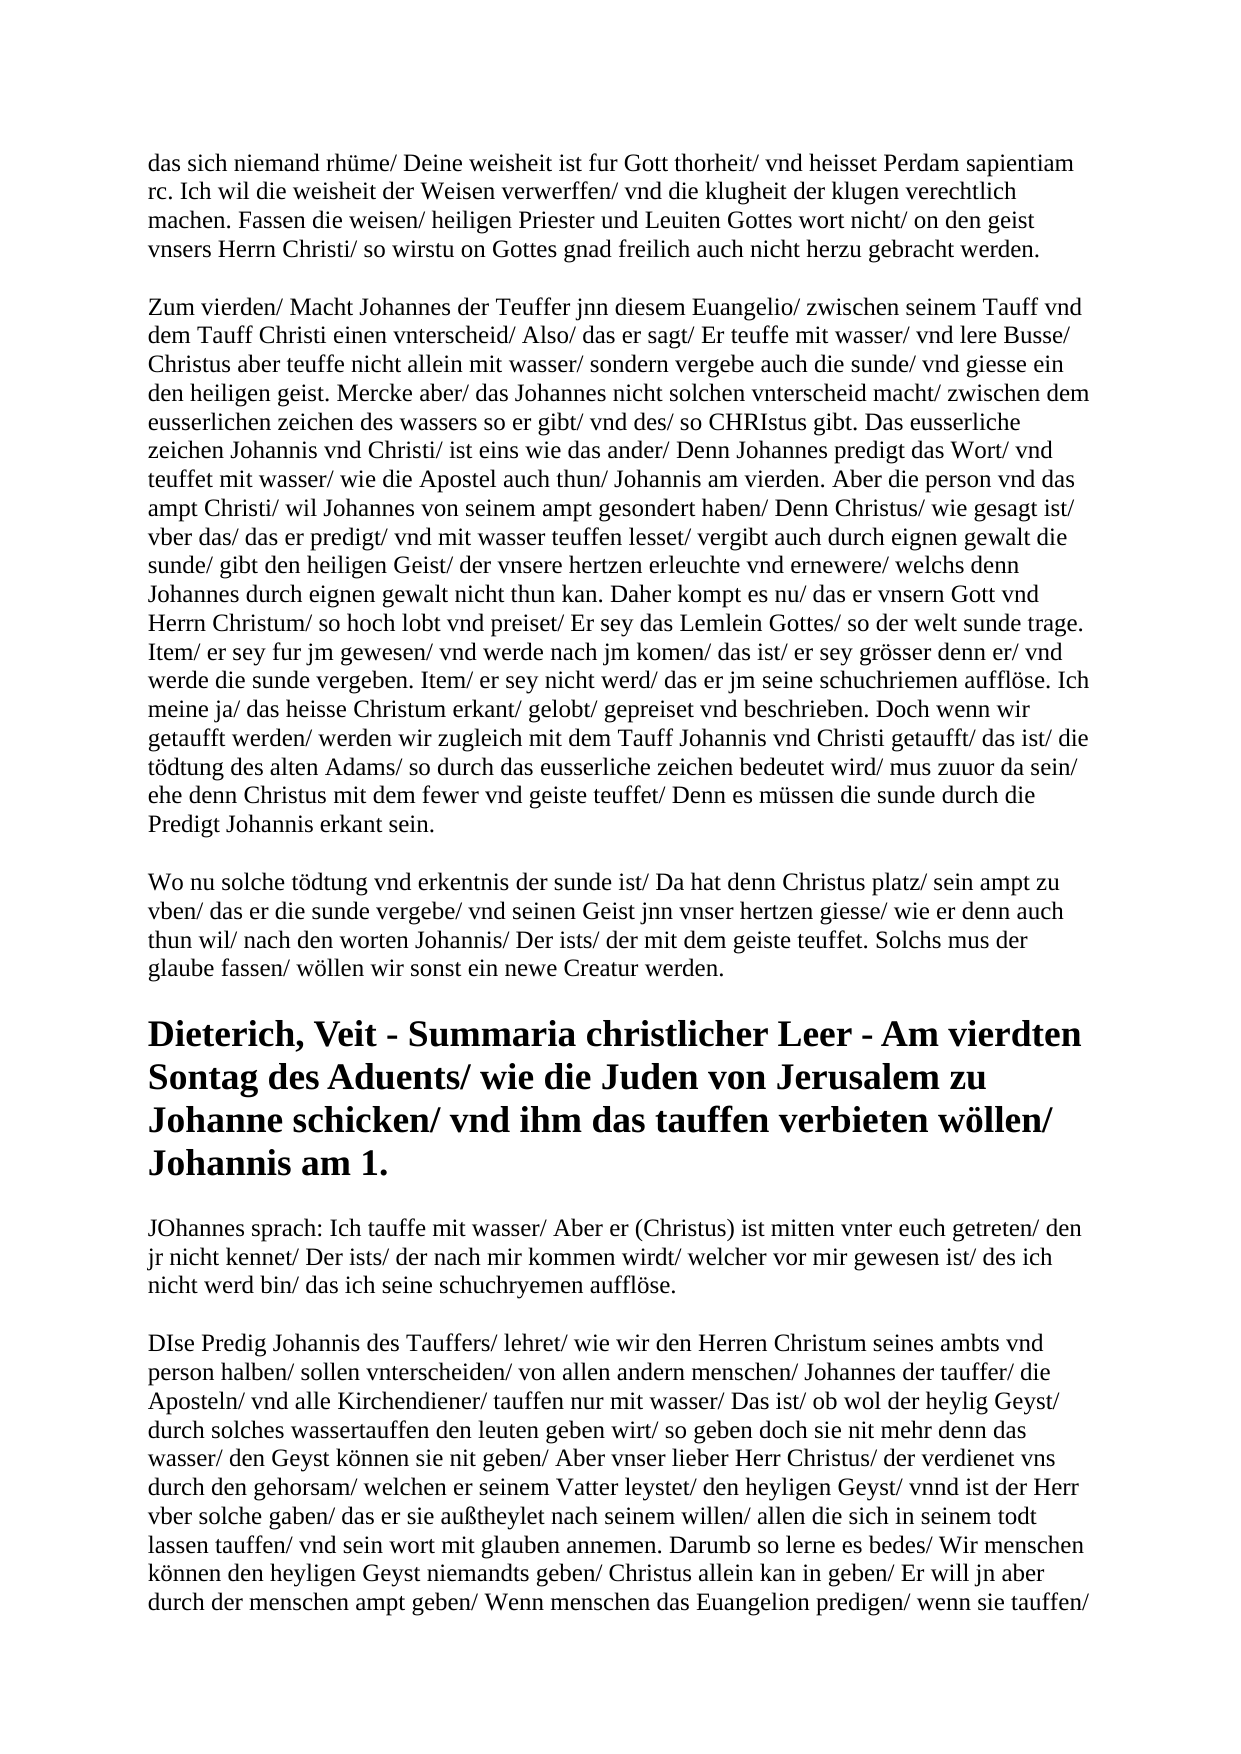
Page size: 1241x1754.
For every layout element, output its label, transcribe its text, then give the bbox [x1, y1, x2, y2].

text Zum vierden/ Macht Johannes der Teuffer jnn diesem Euangelio/ zwischen seinem Tauff vnd dem Tauff Christi einen vnterscheid/ Also/ das er sagt/ Er teuffe mit wasser/ vnd lere Busse/ Christus aber teuffe nicht allein mit wasser/ sondern vergebe auch die sunde/ vnd giesse ein den heiligen geist. Mercke aber/ das Johannes nicht solchen vnterscheid macht/ zwischen dem eusserlichen zeichen des wassers so er gibt/ vnd des/ so CHRIstus gibt. Das eusserliche zeichen Johannis vnd Christi/ ist eins wie das ander/ Denn Johannes predigt das Wort/ vnd teuffet mit wasser/ wie die Apostel auch thun/ Johannis am vierden. Aber die person vnd das ampt Christi/ wil Johannes von seinem ampt gesondert haben/ Denn Christus/ wie gesagt ist/ vber das/ das er predigt/ vnd mit wasser teuffen lesset/ vergibt auch durch eignen gewalt die sunde/ gibt den heiligen Geist/ der vnsere hertzen erleuchte vnd ernewere/ welchs denn Johannes durch eignen gewalt nicht thun kan. Daher kompt es nu/ das er vnsern Gott vnd Herrn Christum/ so hoch lobt vnd preiset/ Er sey das Lemlein Gottes/ so der welt sunde trage. Item/ er sey fur jm gewesen/ vnd werde nach jm komen/ das ist/ er sey grösser denn er/ vnd werde die sunde vergeben. Item/ er sey nicht werd/ das er jm seine schuchriemen aufflöse. Ich meine ja/ das heisse Christum erkant/ gelobt/ gepreiset vnd beschrieben. Doch wenn wir getaufft werden/ werden wir zugleich mit dem Tauff Johannis vnd Christi getaufft/ das ist/ die tödtung des alten Adams/ so durch das eusserliche zeichen bedeutet wird/ mus zuuor da sein/ ehe denn Christus mit dem fewer vnd geiste teuffet/ Denn es müssen die sunde durch die Predigt Johannis erkant sein. [148, 464, 1093, 1011]
text JOhannes sprach: Ich tauffe mit wasser/ Aber er (Christus) ist mitten vnter euch getreten/ den jr nicht kennet/ Der ists/ der nach mir kommen wirdt/ welcher vor mir gewesen ist/ des ich nicht werd bin/ das ich seine schuchryemen aufflöse. [148, 1386, 1093, 1472]
subtitle Dieterich, Veit - Summaria christlicher Leer - Am vierdten Sontag des Aduents/ wie die Juden von Jerusalem zu Johanne schicken/ vnd ihm das tauffen verbieten wöllen/ Johannis am 1. [148, 1184, 1093, 1356]
text Wo nu solche tödtung vnd erkentnis der sunde ist/ Da hat denn Christus platz/ sein ampt zu vben/ das er die sunde vergebe/ vnd seinen Geist jnn vnser hertzen giesse/ wie er denn auch thun wil/ nach den worten Johannis/ Der ists/ der mit dem geiste teuffet. Solchs mus der glaube fassen/ wöllen wir sonst ein newe Creatur werden. [148, 1040, 1093, 1155]
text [148, 148, 1093, 435]
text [148, 1501, 1093, 1616]
